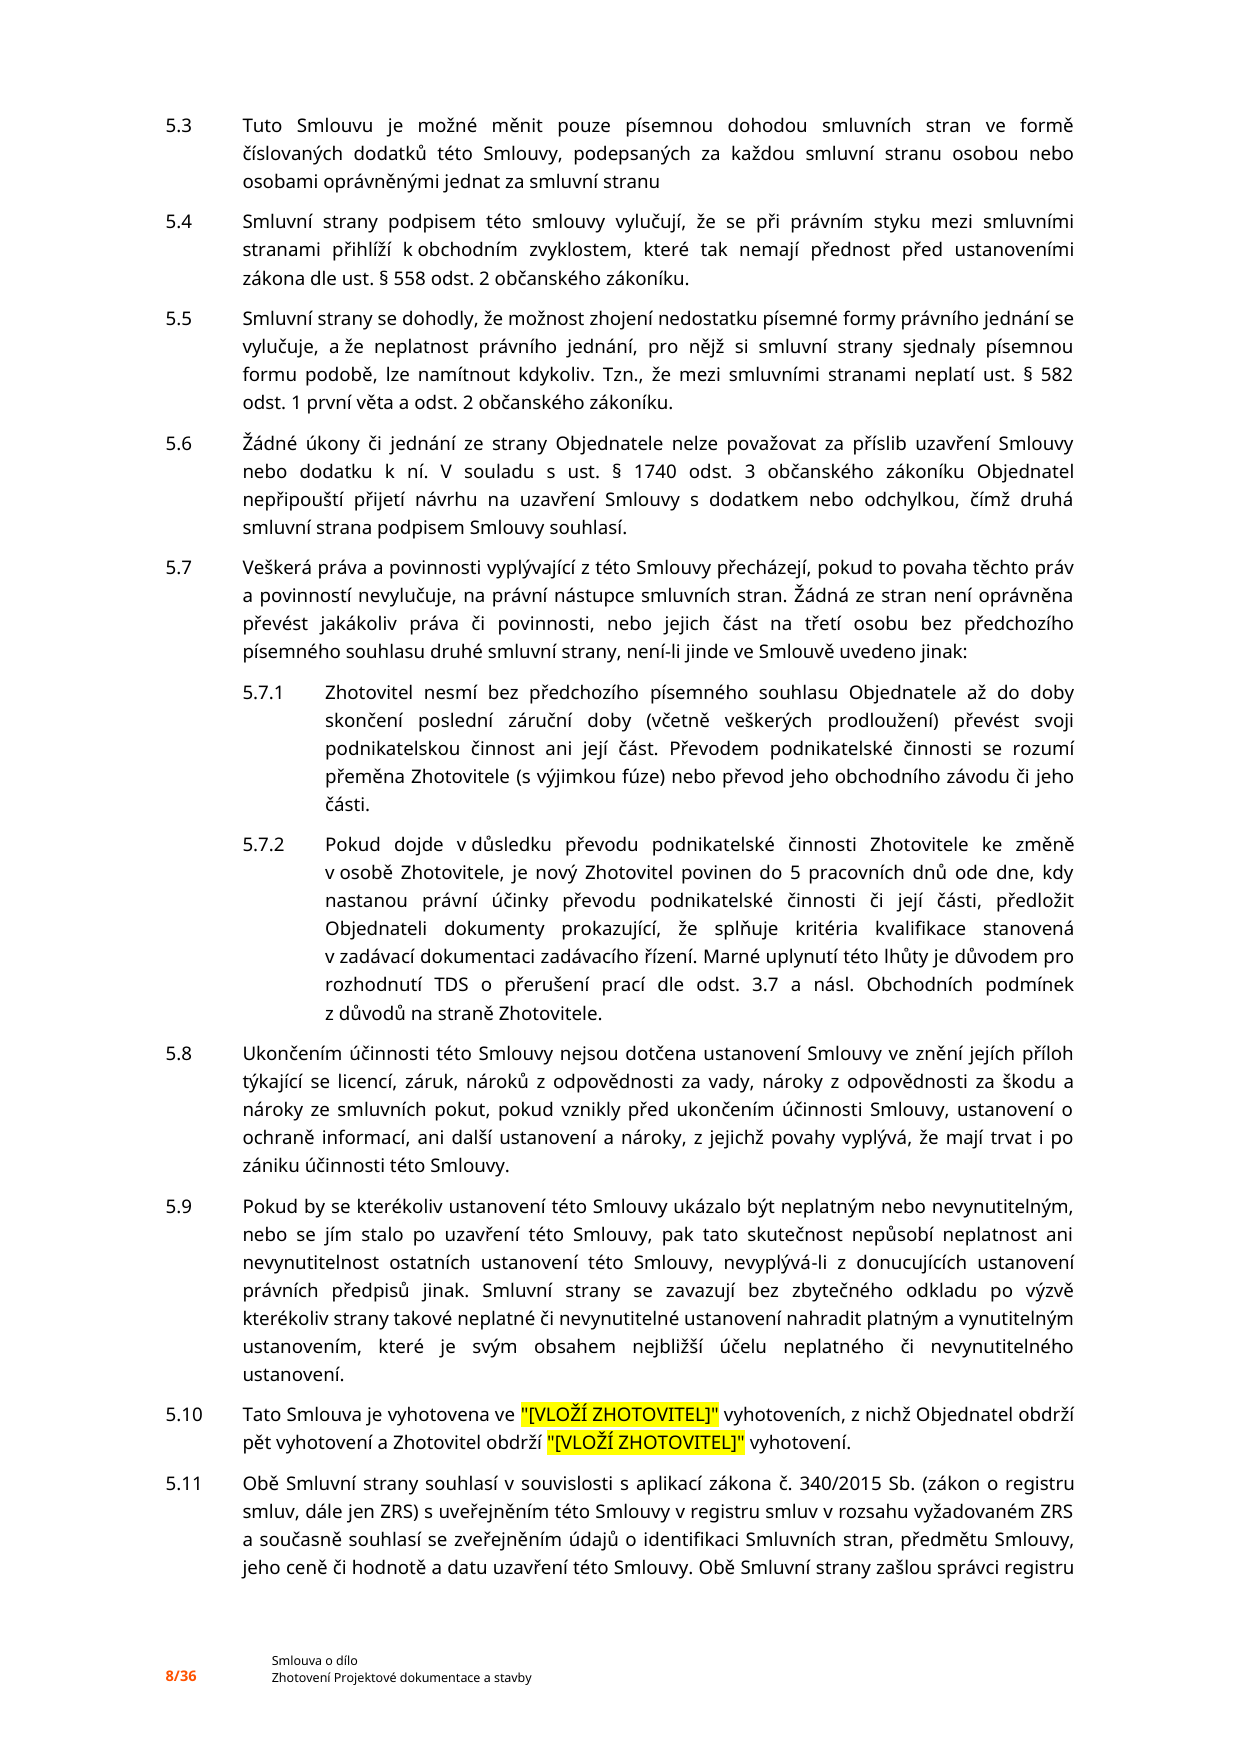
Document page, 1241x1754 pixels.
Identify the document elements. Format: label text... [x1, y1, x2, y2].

list Pokud dojde v důsledku převodu podnikatelské činnosti Zhotovitele ke změně v osobě Zhotovitele, je nový Zhotovitel povinen do 5 pracovních dnů ode dne, kdy nastanou právní účinky převodu podnikatelské činnosti či její části, předložit Objednateli dokumenty prokazující, že splňuje kritéria kvalifikace stanovená v zadávací dokumentaci zadávacího řízení. Marné uplynutí této lhůty je důvodem pro rozhodnutí TDS o přerušení prací dle odst. 3.7 a násl. Obchodních podmínek z důvodů na straně Zhotovitele. [242, 832, 1075, 1025]
text Pokud by se kterékoliv ustanovení této Smlouvy ukázalo být neplatným nebo nevynutitelným, nebo se jím stalo po uzavření této Smlouvy, pak tato skutečnost nepůsobí neplatnost ani nevynutitelnost ostatních ustanovení této Smlouvy, nevyplývá-li z donucujících ustanovení právních předpisů jinak. Smluvní strany se zavazují bez zbytečného odkladu po výzvě kterékoliv strany takové neplatné či nevynutitelné ustanovení nahradit platným a vynutitelným ustanovením, které je svým obsahem nejbližší účelu neplatného či nevynutitelného ustanovení. [165, 1193, 1075, 1387]
text Smluvní strany se dohodly, že možnost zhojení nedostatku písemné formy právního jednání se vylučuje, a že neplatnost právního jednání, pro nějž si smluvní strany sjednaly písemnou formu podobě, lze namítnout kdykoliv. Tzn., že mezi smluvními stranami neplatí ust. § 582 odst. 1 první věta a odst. 2 občanského zákoníku. [165, 305, 1075, 415]
list Veškerá práva a povinnosti vyplývající z této Smlouvy přecházejí, pokud to povaha těchto práv a povinností nevylučuje, na právní nástupce smluvních stran. Žádná ze stran není oprávněna převést jakákoliv práva či povinnosti, nebo jejich část na třetí osobu bez předchozího písemného souhlasu druhé smluvní strany, není-li jinde ve Smlouvě uvedeno jinak: [165, 554, 1075, 664]
text Tato Smlouva je vyhotovena ve "[VLOŽÍ ZHOTOVITEL]" vyhotoveních, z nichž Objednatel obdrží pět vyhotovení a Zhotovitel obdrží "[VLOŽÍ ZHOTOVITEL]" vyhotovení. [165, 1402, 1075, 1455]
text Tuto Smlouvu je možné měnit pouze písemnou dohodou smluvních stran ve formě číslovaných dodatků této Smlouvy, podepsaných za každou smluvní stranu osobou nebo osobami oprávněnými jednat za smluvní stranu [165, 112, 1075, 194]
text Ukončením účinnosti této Smlouvy nejsou dotčena ustanovení Smlouvy ve znění jejích příloh týkající se licencí, záruk, nároků z odpovědnosti za vady, nároky z odpovědnosti za škodu a nároky ze smluvních pokut, pokud vznikly před ukončením účinnosti Smlouvy, ustanovení o ochraně informací, ani další ustanovení a nároky, z jejichž povahy vyplývá, že mají trvat i po zániku účinnosti této Smlouvy. [165, 1040, 1075, 1178]
text Žádné úkony či jednání ze strany Objednatele nelze považovat za příslib uzavření Smlouvy nebo dodatku k ní. V souladu s ust. § 1740 odst. 3 občanského zákoníku Objednatel nepřipouští přijetí návrhu na uzavření Smlouvy s dodatkem nebo odchylkou, čímž druhá smluvní strana podpisem Smlouvy souhlasí. [165, 430, 1075, 539]
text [165, 1470, 1075, 1580]
text Smluvní strany podpisem této smlouvy vylučují, že se při právním styku mezi smluvními stranami přihlíží k obchodním zvyklostem, které tak nemají přednost před ustanoveními zákona dle ust. § 558 odst. 2 občanského zákoníku. [165, 209, 1075, 290]
list Zhotovitel nesmí bez předchozího písemného souhlasu Objednatele až do doby skončení poslední záruční doby (včetně veškerých prodloužení) převést svoji podnikatelskou činnost ani její část. Převodem podnikatelské činnosti se rozumí přeměna Zhotovitele (s výjimkou fúze) nebo převod jeho obchodního závodu či jeho části. [242, 679, 1075, 817]
